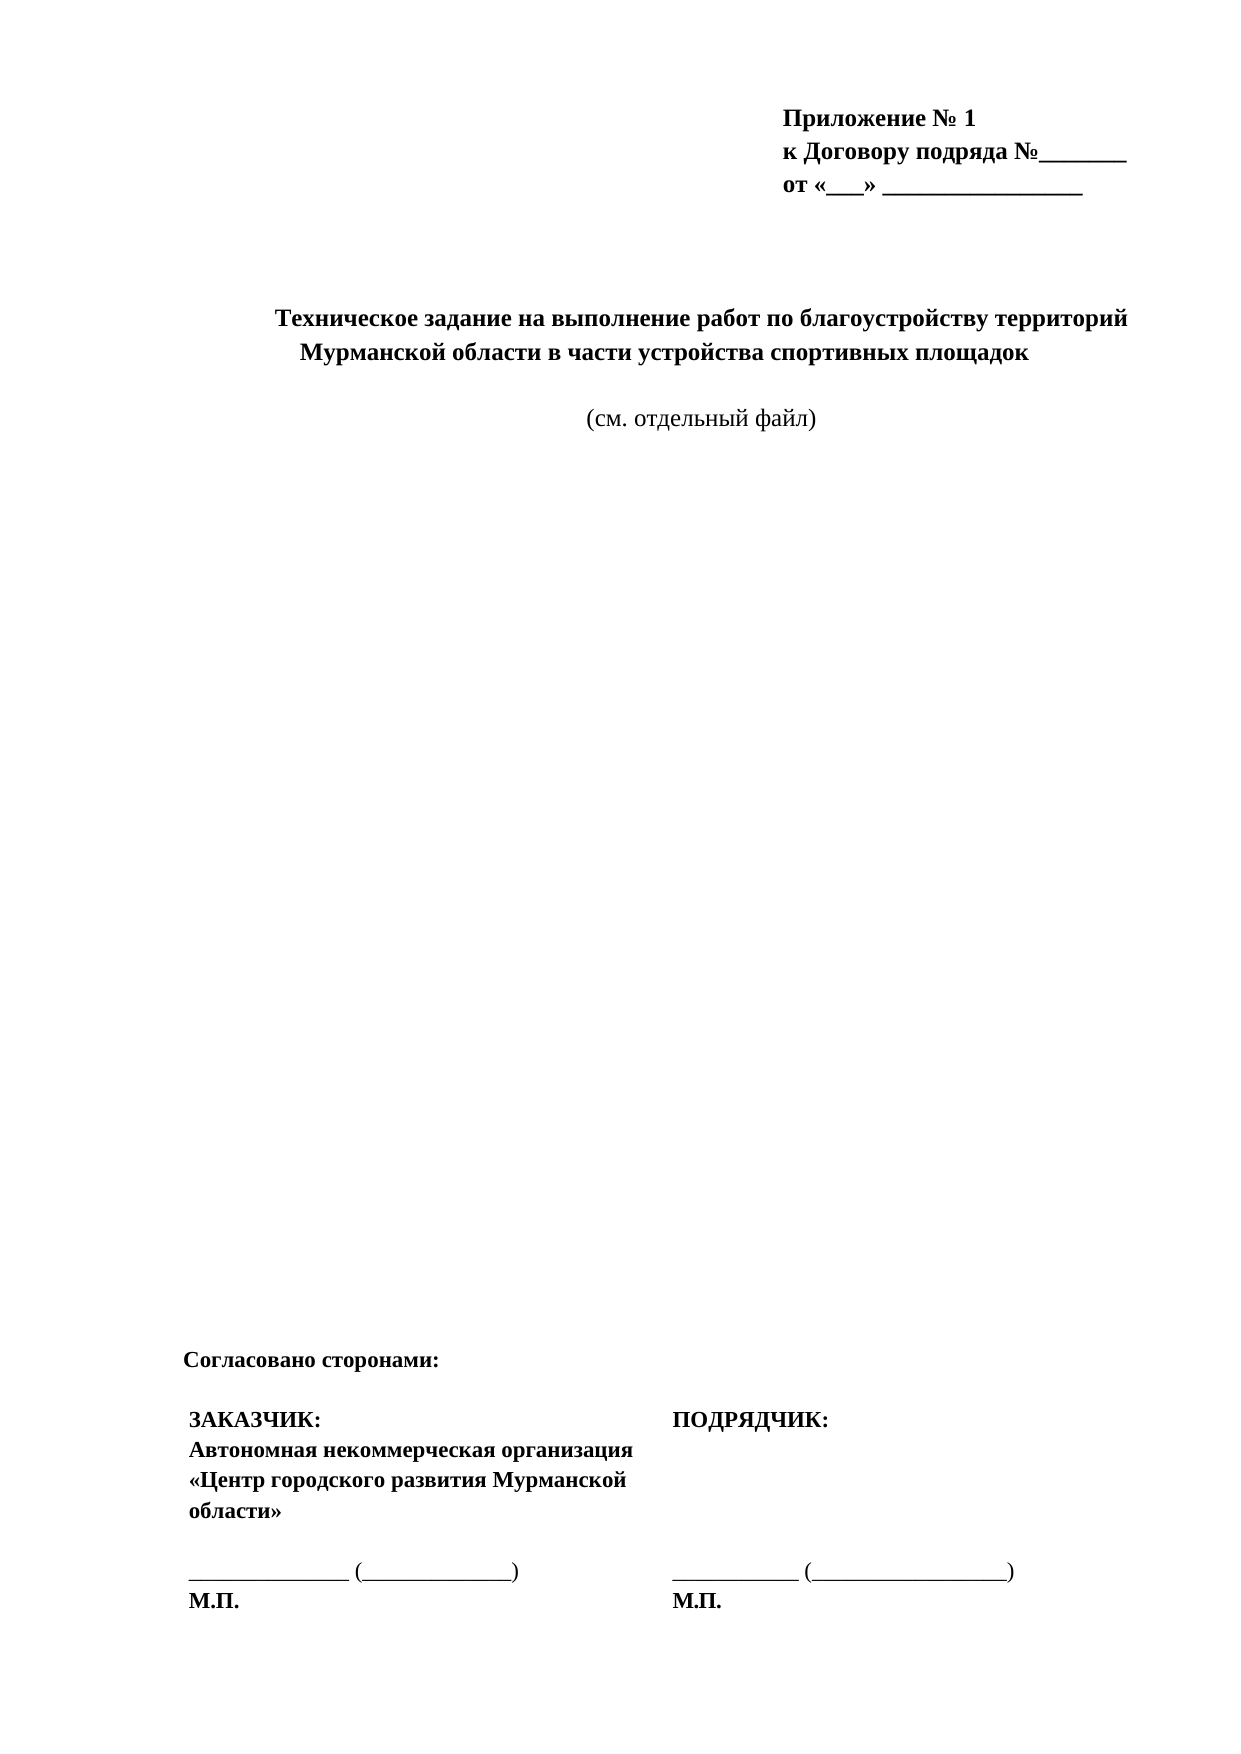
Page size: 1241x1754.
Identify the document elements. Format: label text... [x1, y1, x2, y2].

text к Договору подряда №_______ [783, 136, 1152, 165]
text от «___» ________________ [783, 169, 1152, 198]
table_header ПОДРЯДЧИК: ___________ (_________________) М.П. [661, 1406, 1152, 1617]
text (см. отдельный файл) [177, 403, 1152, 431]
text Согласовано сторонами: [177, 1346, 1152, 1372]
table_header ЗАКАЗЧИК: Автономная некоммерческая организация «Центр городского развития Мурманской области» ______________ (_____________) М.П. [177, 1406, 661, 1617]
text Техническое задание на выполнение работ по благоустройству территорий Мурманской области в части устройства спортивных площадок [177, 303, 1152, 365]
text Приложение № 1 [783, 103, 1152, 132]
